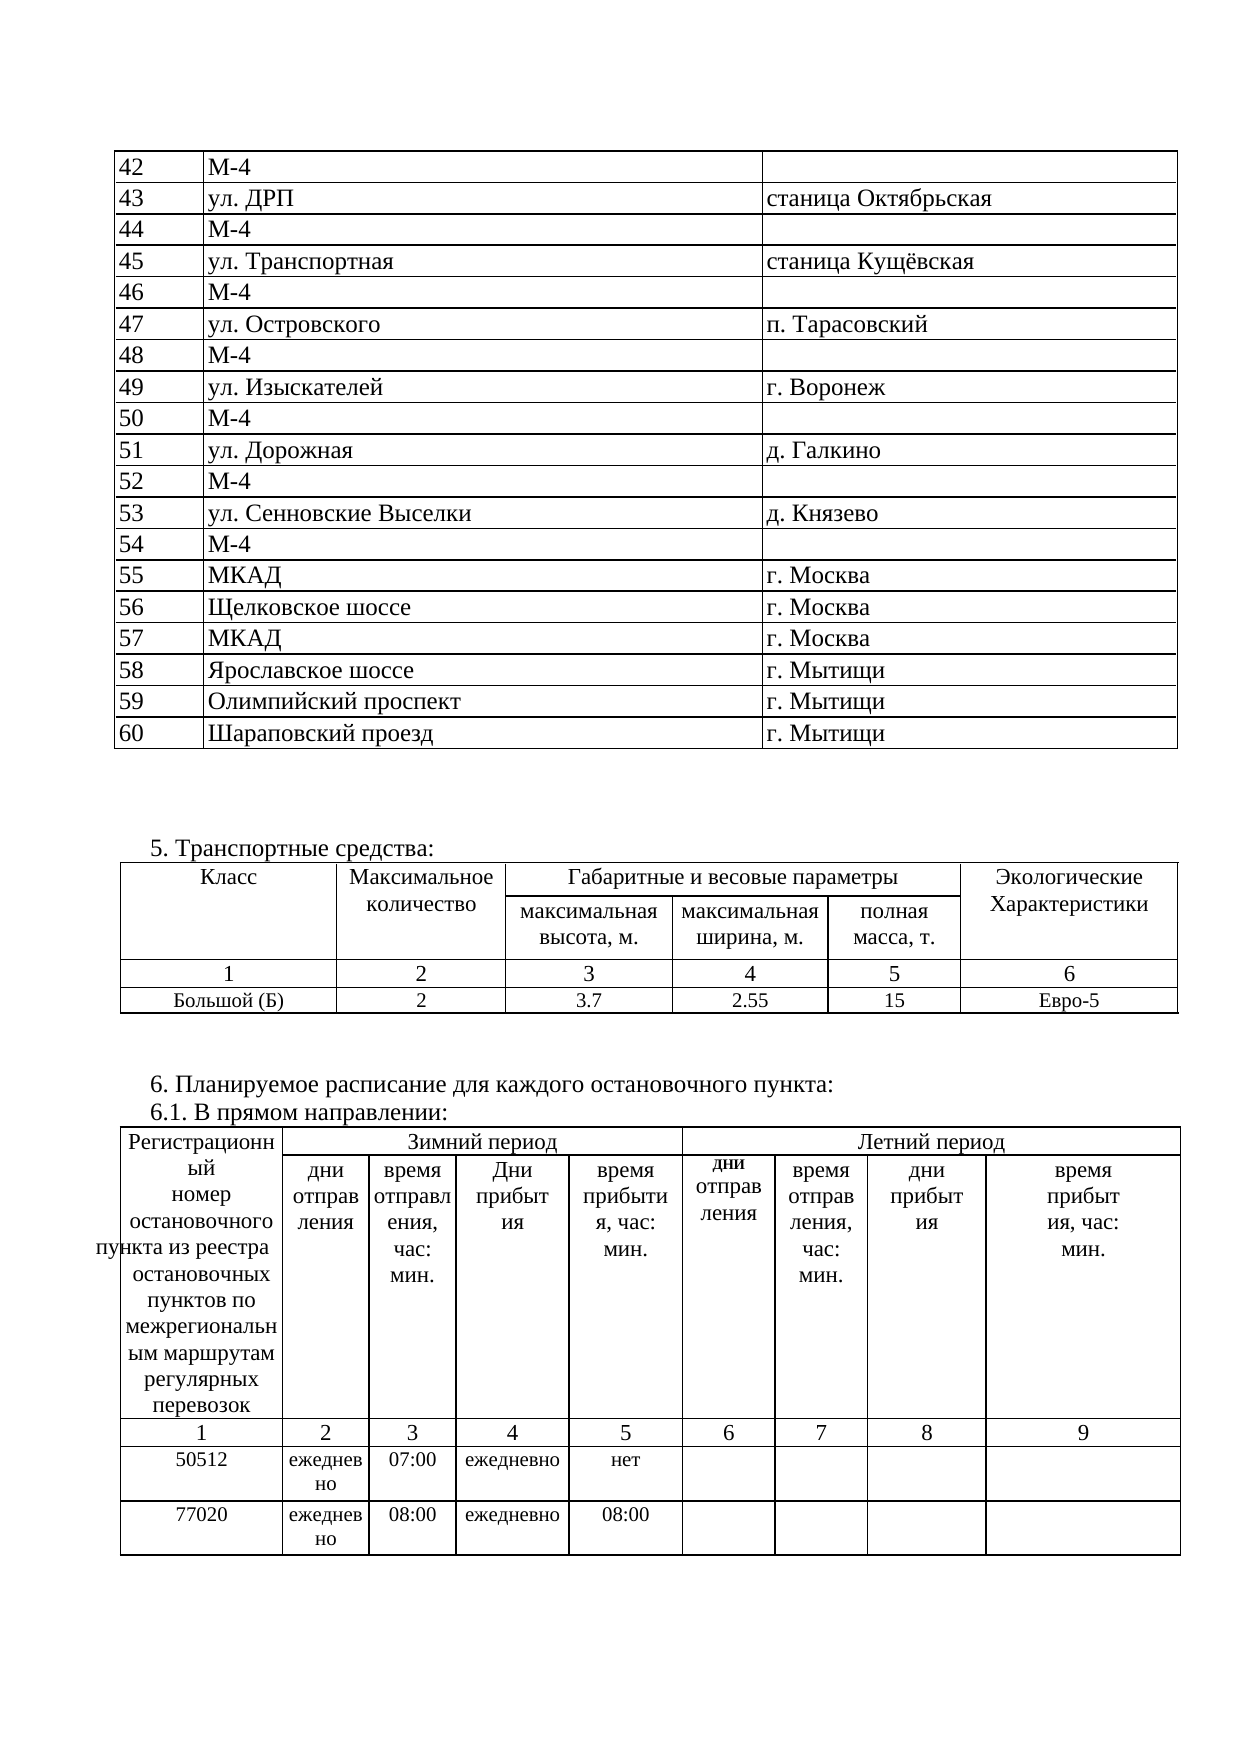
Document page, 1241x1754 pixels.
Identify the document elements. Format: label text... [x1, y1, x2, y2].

table_cell 6 [683, 1419, 774, 1446]
table_cell время отправл ения, час: мин. [370, 1156, 455, 1418]
table_cell станица Октябрьская [763, 181, 1177, 213]
table_cell 7 [776, 1419, 867, 1446]
table_cell [868, 1447, 985, 1500]
table_cell г. Мытищи [763, 685, 1177, 716]
table_cell полная масса, т. [829, 897, 960, 958]
table_cell 50512 [121, 1447, 282, 1500]
table_cell 08:00 [370, 1502, 455, 1554]
table_cell ежедневно [283, 1502, 368, 1554]
table_cell ул. Дорожная [204, 435, 762, 464]
table_cell дни отправ ления [283, 1156, 368, 1418]
table_cell 3.7 [506, 988, 672, 1012]
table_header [121, 1128, 282, 1418]
table_cell Шараповский проезд [204, 718, 762, 748]
table_cell Олимпийский проспект [204, 686, 762, 716]
table_cell д. Галкино [763, 433, 1177, 464]
table_cell ежедневно [283, 1447, 368, 1500]
table_cell [683, 1447, 774, 1500]
table_cell 50 [115, 403, 203, 433]
table_cell время прибыти я, час: мин. [570, 1156, 682, 1418]
text 6.1. В прямом направлении: [150, 1097, 1090, 1126]
table_cell г. Москва [763, 559, 1177, 590]
table_cell 54 [115, 529, 203, 559]
table_cell М-4 [204, 277, 762, 307]
table_cell МКАД [204, 623, 762, 653]
table_cell г. Мытищи [763, 653, 1177, 685]
table_cell М-4 [204, 466, 762, 496]
table_cell 58 [115, 654, 203, 685]
table_cell М-4 [204, 403, 762, 433]
table_cell ДНИ отправ ления [683, 1156, 774, 1418]
table_cell 47 [115, 308, 203, 339]
table_cell 43 [115, 183, 203, 213]
table_cell 51 [115, 434, 203, 464]
table_cell 2.55 [673, 988, 827, 1012]
table_cell 9 [987, 1419, 1180, 1446]
table_cell [987, 1502, 1180, 1554]
table_cell 49 [115, 371, 203, 402]
table_cell ул. Изыскателей [204, 372, 762, 402]
table_cell 46 [115, 277, 203, 307]
table_cell 42 [115, 152, 203, 181]
table_cell ул. Транспортная [204, 246, 762, 276]
text 6. Планируемое расписание для каждого остановочного пункта: [150, 1069, 1090, 1097]
table_cell максимальная ширина, м. [673, 897, 827, 958]
table_cell ул. Островского [204, 309, 762, 339]
table_cell 77020 [121, 1502, 282, 1554]
table_cell д. Князево [763, 496, 1177, 527]
table_header Зимний период [283, 1128, 682, 1154]
table_cell 1 [121, 1419, 282, 1446]
table_cell 45 [115, 245, 203, 276]
table_cell [776, 1502, 867, 1554]
table_cell М-4 [204, 152, 762, 181]
table_cell 07:00 [370, 1447, 455, 1500]
table_cell Щелковское шоссе [204, 592, 762, 622]
table_cell 8 [868, 1419, 985, 1446]
table_cell [776, 1447, 867, 1500]
table_cell [763, 528, 1177, 559]
table_cell 6 [961, 960, 1177, 986]
table_cell 52 [115, 466, 203, 496]
table_header Класс [121, 863, 336, 958]
table_cell станица Кущёвская [763, 244, 1177, 276]
table_cell ежедневно [457, 1502, 568, 1554]
table_header Габаритные и весовые параметры [506, 863, 960, 895]
table_cell 57 [115, 623, 203, 653]
table_cell МКАД [204, 561, 762, 590]
table_cell 08:00 [570, 1502, 682, 1554]
table_cell время прибыт ия, час: мин. [987, 1156, 1180, 1418]
table_cell Большой (Б) [121, 988, 336, 1012]
table_cell г. Воронеж [763, 370, 1177, 402]
table_cell ежедневно [457, 1447, 568, 1500]
table_cell 5 [829, 960, 960, 986]
table_cell [763, 339, 1177, 370]
table_cell дни прибыт ия [868, 1156, 985, 1418]
table_cell 4 [457, 1419, 568, 1446]
table_cell [683, 1502, 774, 1554]
text 5. Транспортные средства: [150, 833, 1090, 862]
table_cell 53 [115, 497, 203, 527]
table_cell 56 [115, 591, 203, 622]
table_cell 5 [570, 1419, 682, 1446]
table_cell М-4 [204, 529, 762, 559]
table_cell ул. ДРП [204, 183, 762, 213]
table_cell [763, 152, 1177, 181]
table_cell 2 [337, 988, 505, 1012]
table_cell 3 [506, 960, 672, 986]
table_header Экологические Характеристики [961, 863, 1177, 958]
table_cell М-4 [204, 215, 762, 244]
table_header Максимальное количество [337, 863, 505, 958]
table_cell 4 [673, 960, 827, 986]
table_cell 2 [337, 960, 505, 986]
table_cell 3 [370, 1419, 455, 1446]
table_cell 60 [115, 717, 203, 748]
table_header Летний период [683, 1128, 1180, 1154]
table_cell 44 [115, 214, 203, 244]
table_cell нет [570, 1447, 682, 1500]
table_cell п. Тарасовский [763, 307, 1177, 339]
table_cell Евро-5 [961, 988, 1177, 1012]
table_cell максимальная высота, м. [506, 897, 672, 958]
table_cell 1 [121, 960, 336, 986]
table_cell 2 [283, 1419, 368, 1446]
table_cell Дни прибыт ия [457, 1156, 568, 1418]
table_cell ул. Сенновские Выселки [204, 498, 762, 527]
table_cell М-4 [204, 340, 762, 370]
table_cell [763, 402, 1177, 433]
table_cell время отправ ления, час: мин. [776, 1156, 867, 1418]
table_cell Ярославское шоссе [204, 655, 762, 685]
table_cell г. Москва [763, 590, 1177, 622]
table_cell 48 [115, 340, 203, 370]
table_cell [763, 213, 1177, 244]
table_cell [763, 276, 1177, 307]
table_cell [868, 1502, 985, 1554]
table_cell [763, 465, 1177, 496]
table_cell 55 [115, 560, 203, 590]
table_cell г. Мытищи [763, 716, 1177, 748]
table_cell г. Москва [763, 622, 1177, 653]
table_cell 15 [829, 988, 960, 1012]
table_cell [987, 1447, 1180, 1500]
table_cell 59 [115, 686, 203, 716]
